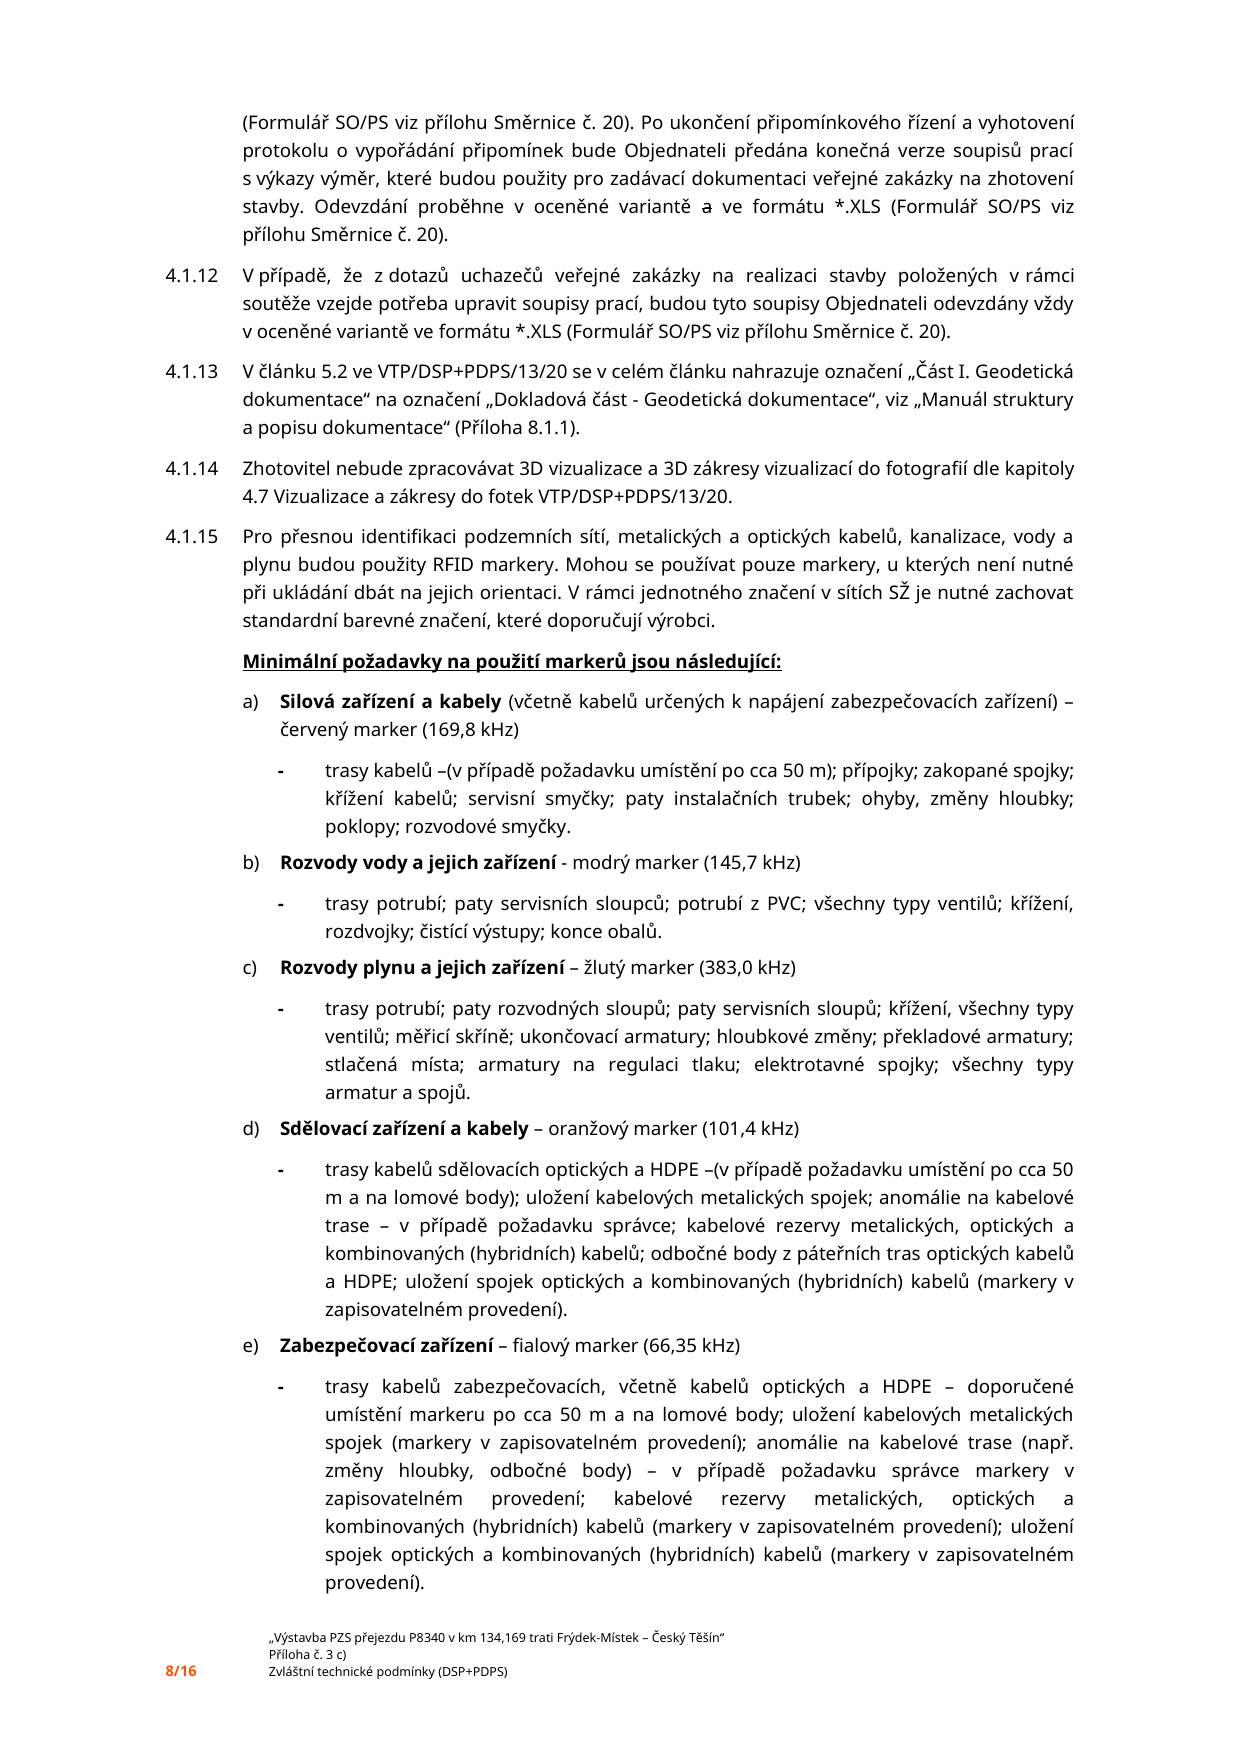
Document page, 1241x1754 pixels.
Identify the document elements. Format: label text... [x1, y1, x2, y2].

list Minimální požadavky na použití markerů jsou následující: [242, 648, 1075, 674]
text Zhotovitel nebude zpracovávat 3D vizualizace a 3D zákresy vizualizací do fotografií dle kapitoly 4.7 Vizualizace a zákresy do fotek VTP/DSP+PDPS/13/20. [165, 455, 1075, 508]
text trasy potrubí; paty servisních sloupců; potrubí z PVC; všechny typy ventilů; křížení, rozdvojky; čistící výstupy; konce obalů. [278, 890, 1075, 944]
text V případě, že z dotazů uchazečů veřejné zakázky na realizaci stavby položených v rámci soutěže vzejde potřeba upravit soupisy prací, budou tyto soupisy Objednateli odevzdány vždy v oceněné variantě ve formátu *.XLS (Formulář SO/PS viz přílohu Směrnice č. 20). [165, 262, 1075, 343]
list Rozvody vody a jejich zařízení - modrý marker (145,7 kHz) [242, 849, 1075, 875]
list Zabezpečovací zařízení – fialový marker (66,35 kHz) [242, 1332, 1075, 1358]
text Pro přesnou identifikaci podzemních sítí, metalických a optických kabelů, kanalizace, vody a plynu budou použity RFID markery. Mohou se používat pouze markery, u kterých není nutné při ukládání dbát na jejich orientaci. V rámci jednotného značení v sítích SŽ je nutné zachovat standardní barevné značení, které doporučují výrobci. [165, 523, 1075, 633]
text trasy kabelů zabezpečovacích, včetně kabelů optických a HDPE – doporučené umístění markeru po cca 50 m a na lomové body; uložení kabelových metalických spojek (markery v zapisovatelném provedení); anomálie na kabelové trase (např. změny hloubky, odbočné body) – v případě požadavku správce markery v zapisovatelném provedení; kabelové rezervy metalických, optických a kombinovaných (hybridních) kabelů (markery v zapisovatelném provedení); uložení spojek optických a kombinovaných (hybridních) kabelů (markery v zapisovatelném provedení). [278, 1373, 1075, 1594]
list Silová zařízení a kabely (včetně kabelů určených k napájení zabezpečovacích zařízení) – červený marker (169,8 kHz) [242, 689, 1075, 742]
list Rozvody plynu a jejich zařízení – žlutý marker (383,0 kHz) [242, 954, 1075, 980]
text trasy potrubí; paty rozvodných sloupů; paty servisních sloupů; křížení, všechny typy ventilů; měřicí skříně; ukončovací armatury; hloubkové změny; překladové armatury; stlačená místa; armatury na regulaci tlaku; elektrotavné spojky; všechny typy armatur a spojů. [278, 995, 1075, 1104]
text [165, 109, 1075, 247]
text trasy kabelů sdělovacích optických a HDPE –(v případě požadavku umístění po cca 50 m a na lomové body); uložení kabelových metalických spojek; anomálie na kabelové trase – v případě požadavku správce; kabelové rezervy metalických, optických a kombinovaných (hybridních) kabelů; odbočné body z páteřních tras optických kabelů a HDPE; uložení spojek optických a kombinovaných (hybridních) kabelů (markery v zapisovatelném provedení). [278, 1156, 1075, 1322]
text trasy kabelů –(v případě požadavku umístění po cca 50 m); přípojky; zakopané spojky; křížení kabelů; servisní smyčky; paty instalačních trubek; ohyby, změny hloubky; poklopy; rozvodové smyčky. [278, 757, 1075, 839]
text V článku 5.2 ve VTP/DSP+PDPS/13/20 se v celém článku nahrazuje označení „Část I. Geodetická dokumentace“ na označení „Dokladová část - Geodetická dokumentace“, viz „Manuál struktury a popisu dokumentace“ (Příloha 8.1.1). [165, 358, 1075, 440]
list Sdělovací zařízení a kabely – oranžový marker (101,4 kHz) [242, 1115, 1075, 1141]
